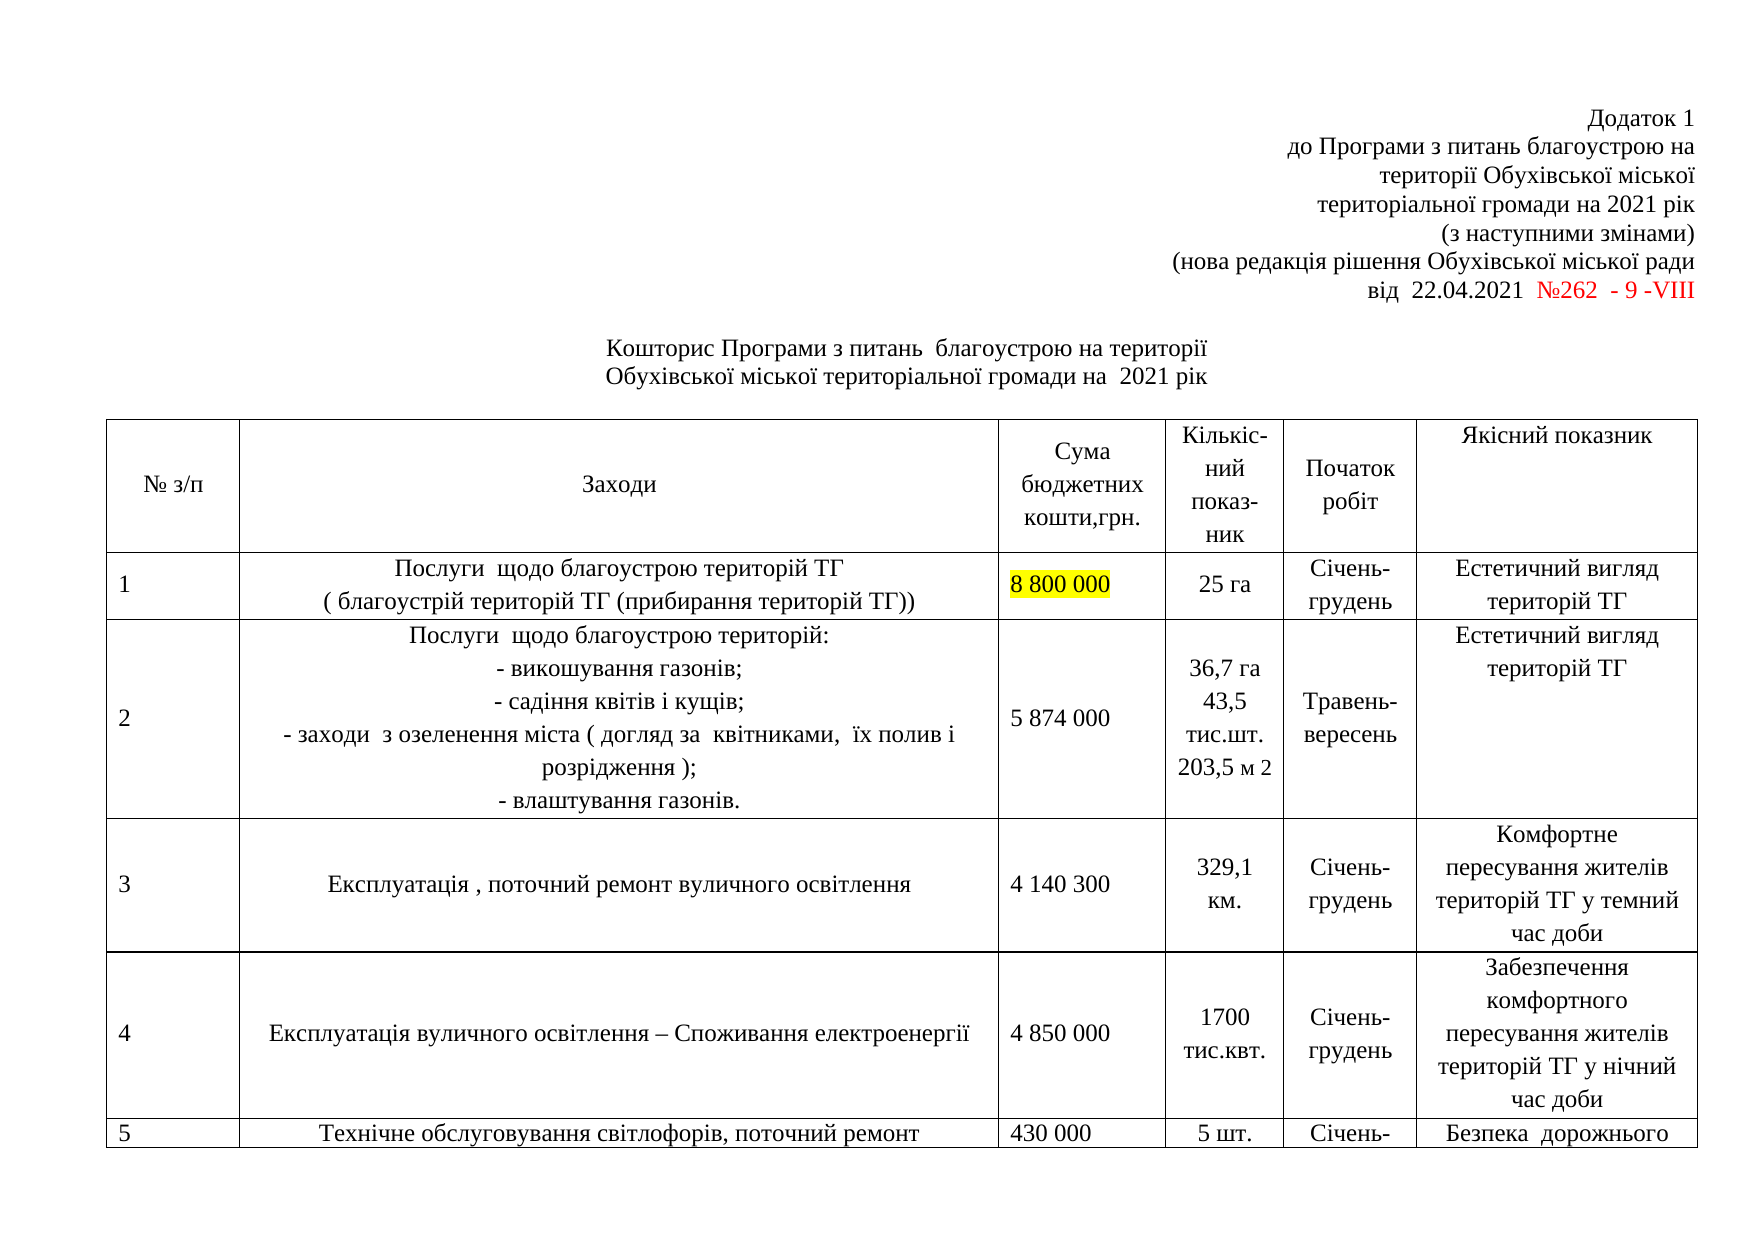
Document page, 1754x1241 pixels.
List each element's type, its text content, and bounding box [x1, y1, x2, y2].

table_cell 4 [107, 953, 239, 1117]
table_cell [240, 1119, 998, 1147]
table_cell 430 000 [999, 1119, 1165, 1147]
table_cell Естетичний вигляд територій ТГ [1417, 620, 1697, 818]
table_header Кількіс-ний показ-ник [1166, 420, 1283, 552]
table_cell Експлуатація вуличного освітлення – Споживання електроенергії [240, 953, 998, 1117]
table_cell Комфортне пересування жителів територій ТГ у темний час доби [1417, 819, 1697, 951]
table_cell Січень-грудень [1284, 953, 1416, 1117]
table_cell 36,7 га 43,5 тис.шт. 203,5 м 2 [1166, 620, 1283, 818]
table_header Заходи [240, 420, 998, 552]
text Додаток 1 [118, 103, 1695, 131]
table_cell Січень-грудень [1284, 819, 1416, 951]
table_cell 2 [107, 620, 239, 818]
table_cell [1417, 1119, 1697, 1147]
table_cell Січень-грудень [1284, 553, 1416, 619]
text Обухівської міської територіальної громади на 2021 рік [118, 361, 1695, 390]
text від 22.04.2021 №262 - 9 -VІІI [118, 275, 1695, 304]
table_cell 5 874 000 [999, 620, 1165, 818]
table_cell 1 [107, 553, 239, 619]
table_header Якісний показник [1417, 420, 1697, 552]
table_cell Естетичний вигляд територій ТГ [1417, 553, 1697, 619]
table_header № з/п [107, 420, 239, 552]
table_cell Послуги щодо благоустрою територій ТГ ( благоустрій територій ТГ (прибирання територій ТГ)) [240, 553, 998, 619]
table_cell Січень-грудень [1284, 1119, 1416, 1147]
table_cell Експлуатація , поточний ремонт вуличного освітлення [240, 819, 998, 951]
table_cell 5 шт. [1166, 1119, 1283, 1147]
text (з наступними змінами) [118, 218, 1695, 246]
table_cell 329,1 км. [1166, 819, 1283, 951]
table_cell 3 [107, 819, 239, 951]
table_cell 5 [107, 1119, 239, 1147]
table_cell 4 850 000 [999, 953, 1165, 1117]
text територіальної громади на 2021 рік [118, 189, 1695, 218]
table_cell Забезпечення комфортного пересування жителів територій ТГ у нічний час доби [1417, 953, 1697, 1117]
table_header Сума бюджетних кошти,грн. [999, 420, 1165, 552]
table_cell 25 га [1166, 553, 1283, 619]
table_cell Послуги щодо благоустрою територій: - викошування газонів; - садіння квітів і кущів; - заходи з озеленення міста ( догляд за квітниками, їх полив і розрідження ); - влаштування газонів. [240, 620, 998, 818]
text Кошторис Програми з питань благоустрою на території [118, 333, 1695, 361]
table_cell 4 140 300 [999, 819, 1165, 951]
table_cell 8 800 000 [999, 553, 1165, 619]
text до Програми з питань благоустрою на території Обухівської міської [1151, 131, 1695, 189]
table_header Початок робіт [1284, 420, 1416, 552]
table_cell Травень-вересень [1284, 620, 1416, 818]
text (нова редакція рішення Обухівської міської ради [118, 246, 1695, 275]
table_cell 1700 тис.квт. [1166, 953, 1283, 1117]
